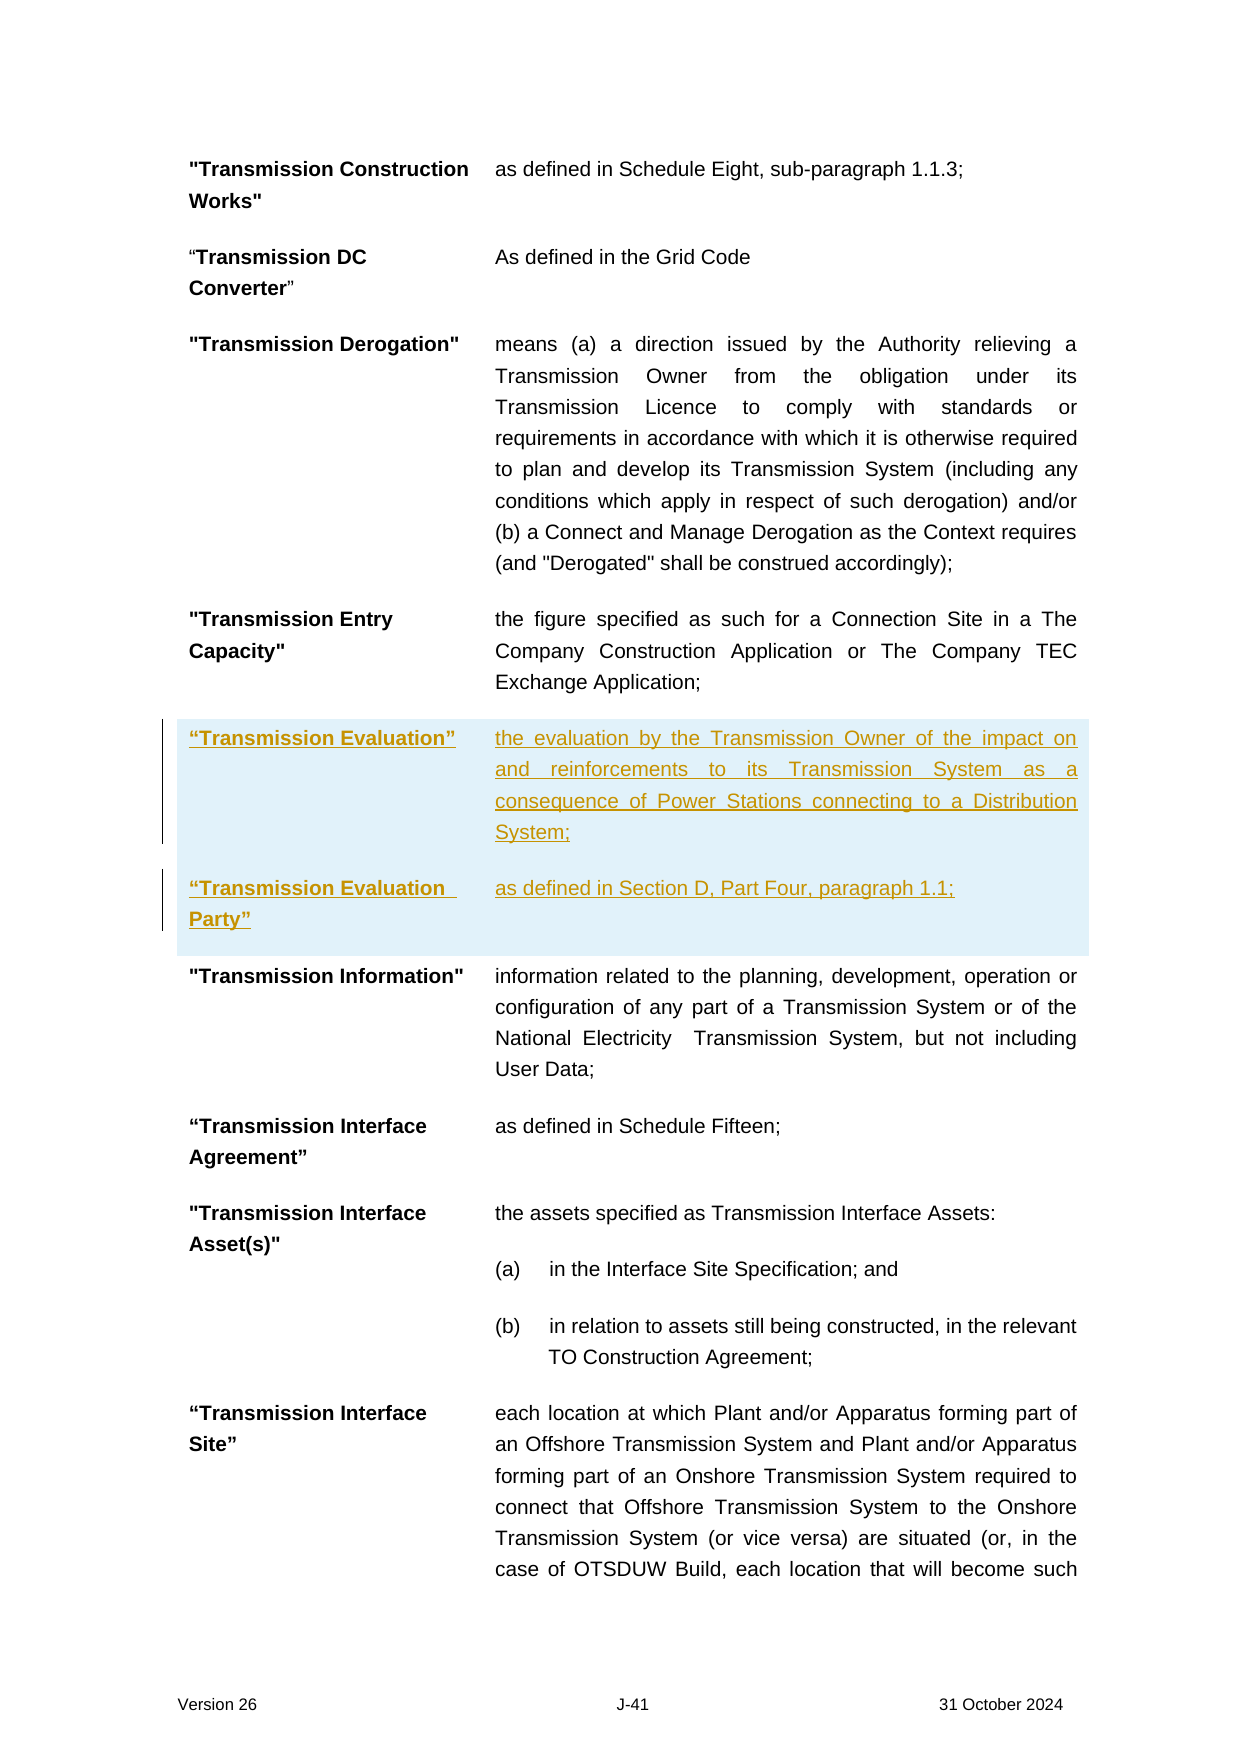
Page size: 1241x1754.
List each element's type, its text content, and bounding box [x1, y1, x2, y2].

table_cell "Transmission Construction Works" [177, 150, 484, 237]
table_cell the assets specified as Transmission Interface Assets: (a) in the Interface Site Specification; and (b) in relation to assets still being constructed, in the relevant TO Construction Agreement; [484, 1194, 1089, 1394]
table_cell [177, 1394, 484, 1581]
table_cell information related to the planning, development, operation or configuration of any part of a Transmission System or of the National Electricity Transmission System, but not including User Data; [484, 956, 1089, 1106]
table_cell "Transmission Entry Capacity" [177, 600, 484, 719]
table_cell "Transmission Interface Asset(s)" [177, 1194, 484, 1394]
table_cell "Transmission Information" [177, 956, 484, 1106]
table_cell “Transmission DC Converter” [177, 238, 484, 325]
table_cell the figure specified as such for a Connection Site in a The Company Construction Application or The Company TEC Exchange Application; [484, 600, 1089, 719]
table_cell as defined in Schedule Eight, sub-paragraph 1.1.3; [484, 150, 1089, 237]
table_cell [484, 1394, 1089, 1581]
table_cell means (a) a direction issued by the Authority relieving a Transmission Owner from the obligation under its Transmission Licence to comply with standards or requirements in accordance with which it is otherwise required to plan and develop its Transmission System (including any conditions which apply in respect of such derogation) and/or (b) a Connect and Manage Derogation as the Context requires (and "Derogated" shall be construed accordingly); [484, 325, 1089, 600]
table_cell as defined in Schedule Fifteen; [484, 1106, 1089, 1194]
table_cell "Transmission Derogation" [177, 325, 484, 600]
table_cell “Transmission Interface Agreement” [177, 1106, 484, 1194]
table_cell As defined in the Grid Code [484, 238, 1089, 325]
